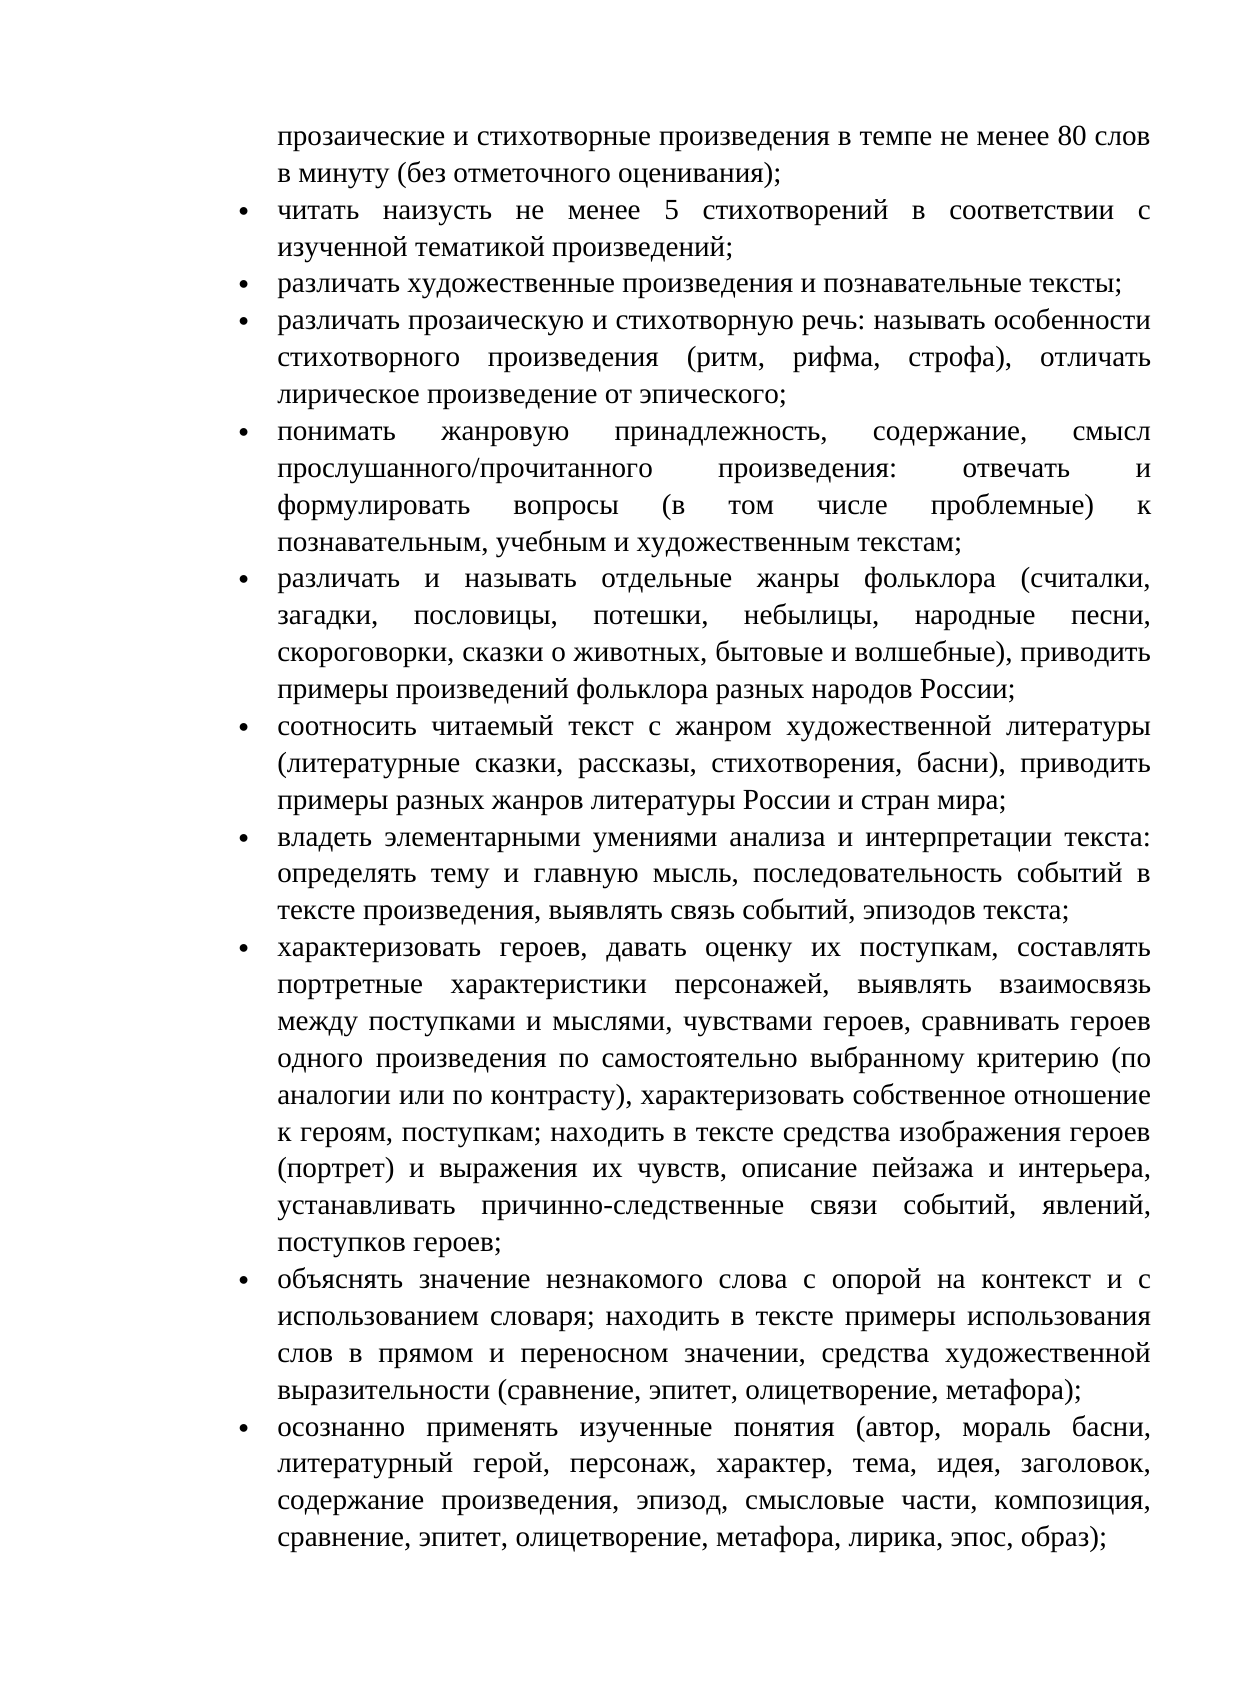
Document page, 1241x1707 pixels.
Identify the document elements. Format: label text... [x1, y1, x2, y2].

list соотносить читаемый текст с жанром художественной литературы (литературные сказки, рассказы, стихотворения, басни), приводить примеры разных жанров литературы России и стран мира; [239, 708, 1152, 815]
list характеризовать героев, давать оценку их поступкам, составлять портретные характеристики персонажей, выявлять взаимосвязь между поступками и мыслями, чувствами героев, сравнивать героев одного произведения по самостоятельно выбранному критерию (по аналогии или по контрасту), характеризовать собственное отношение к героям, поступкам; находить в тексте средства изображения героев (портрет) и выражения их чувств, описание пейзажа и интерьера, устанавливать причинно-следственные связи событий, явлений, поступков героев; [239, 929, 1152, 1258]
list различать и называть отдельные жанры фольклора (считалки, загадки, пословицы, потешки, небылицы, народные песни, скороговорки, сказки о животных, бытовые и волшебные), приводить примеры произведений фольклора разных народов России; [239, 561, 1152, 705]
list различать прозаическую и стихотворную речь: называть особенности стихотворного произведения (ритм, рифма, строфа), отличать лирическое произведение от эпического; [239, 302, 1152, 410]
list объяснять значение незнакомого слова с опорой на контекст и с использованием словаря; находить в тексте примеры использования слов в прямом и переносном значении, средства художественной выразительности (сравнение, эпитет, олицетворение, метафора); [239, 1261, 1152, 1405]
list владеть элементарными умениями анализа и интерпретации текста: определять тему и главную мысль, последовательность событий в тексте произведения, выявлять связь событий, эпизодов текста; [239, 819, 1152, 926]
list различать художественные произведения и познавательные тексты; [239, 266, 1152, 299]
list осознанно применять изученные понятия (автор, мораль басни, литературный герой, персонаж, характер, тема, идея, заголовок, содержание произведения, эпизод, смысловые части, композиция, сравнение, эпитет, олицетворение, метафора, лирика, эпос, образ); [239, 1409, 1152, 1553]
list понимать жанровую принадлежность, содержание, смысл прослушанного/прочитанного произведения: отвечать и формулировать вопросы (в том числе проблемные) к познавательным, учебным и художественным текстам; [239, 413, 1152, 557]
list читать наизусть не менее 5 стихотворений в соответствии с изученной тематикой произведений; [239, 192, 1152, 262]
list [239, 118, 1152, 188]
